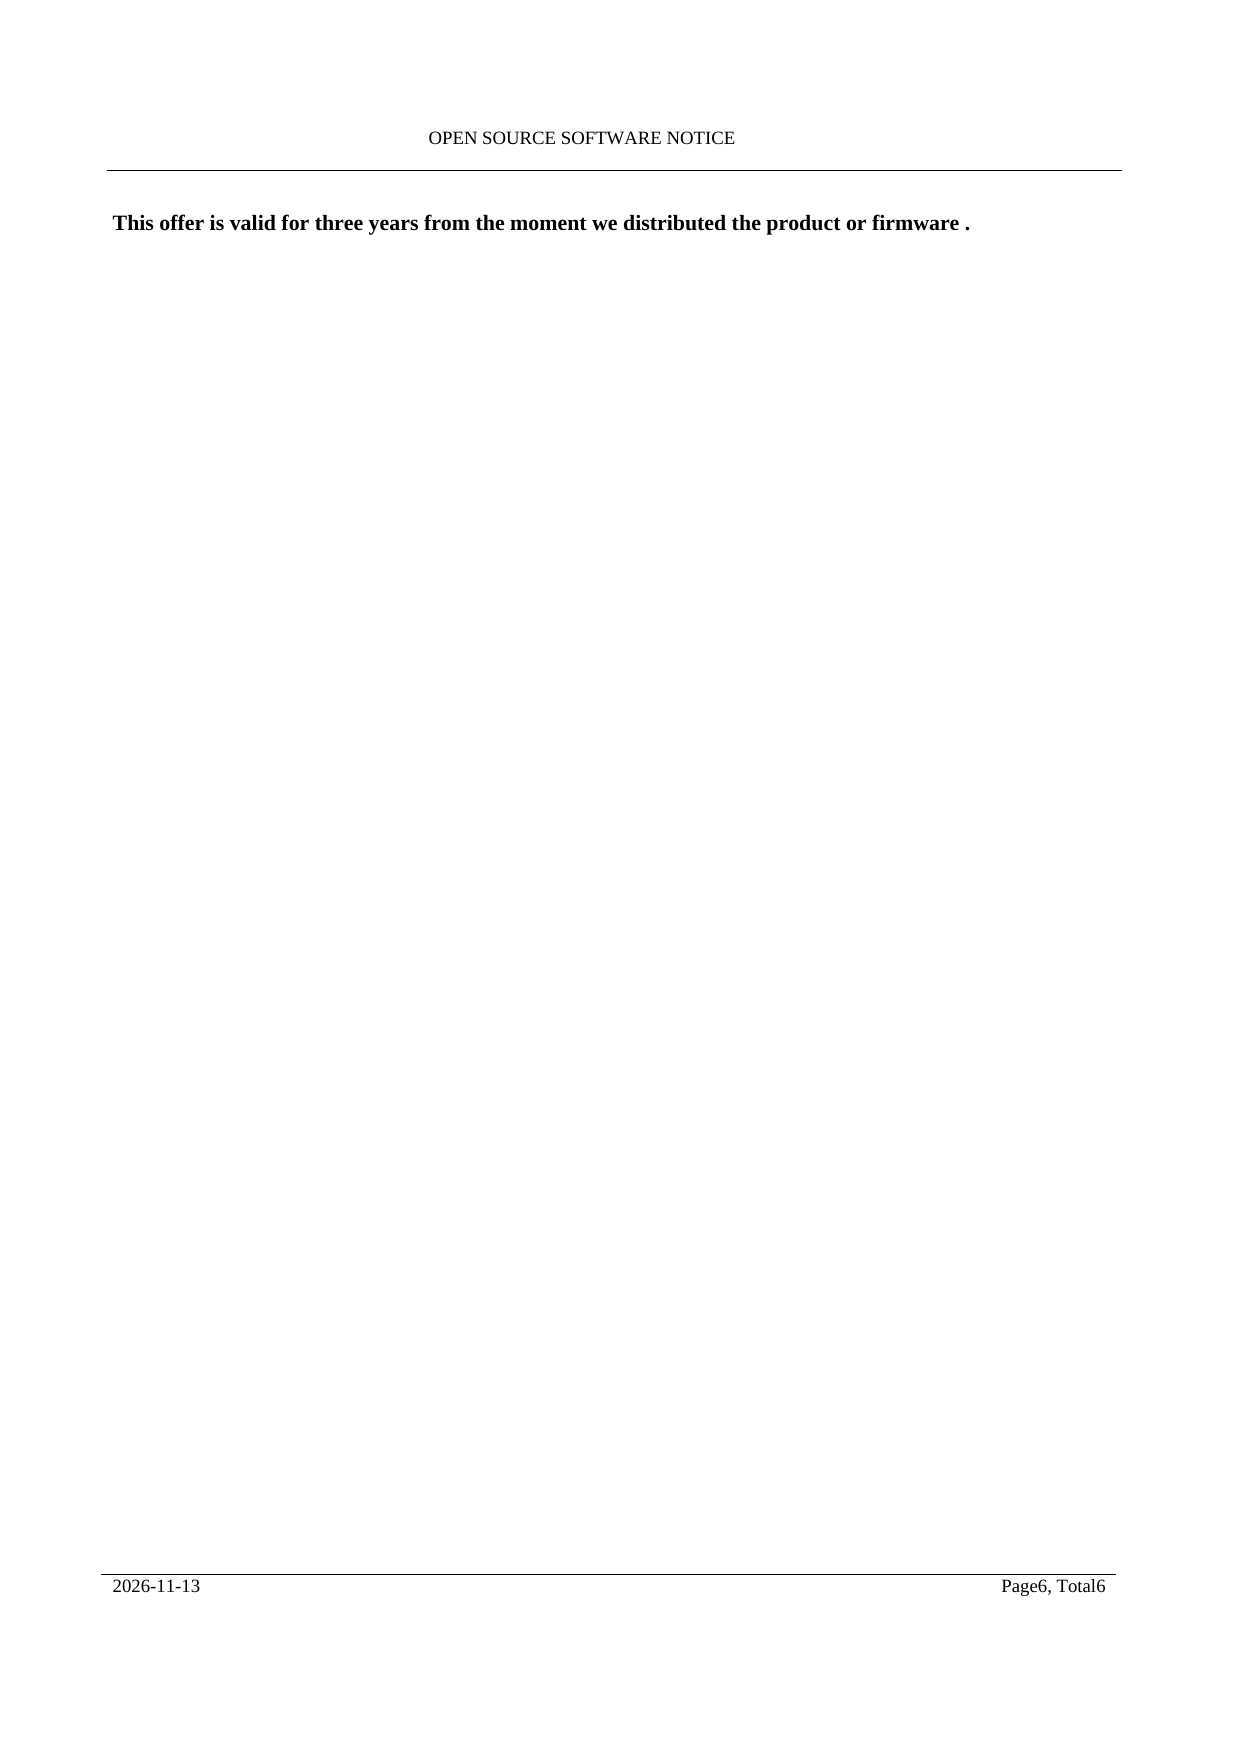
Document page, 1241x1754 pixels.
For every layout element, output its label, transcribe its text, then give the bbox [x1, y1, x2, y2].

text This offer is valid for three years from the moment we distributed the product or firmware . [112, 206, 1128, 239]
